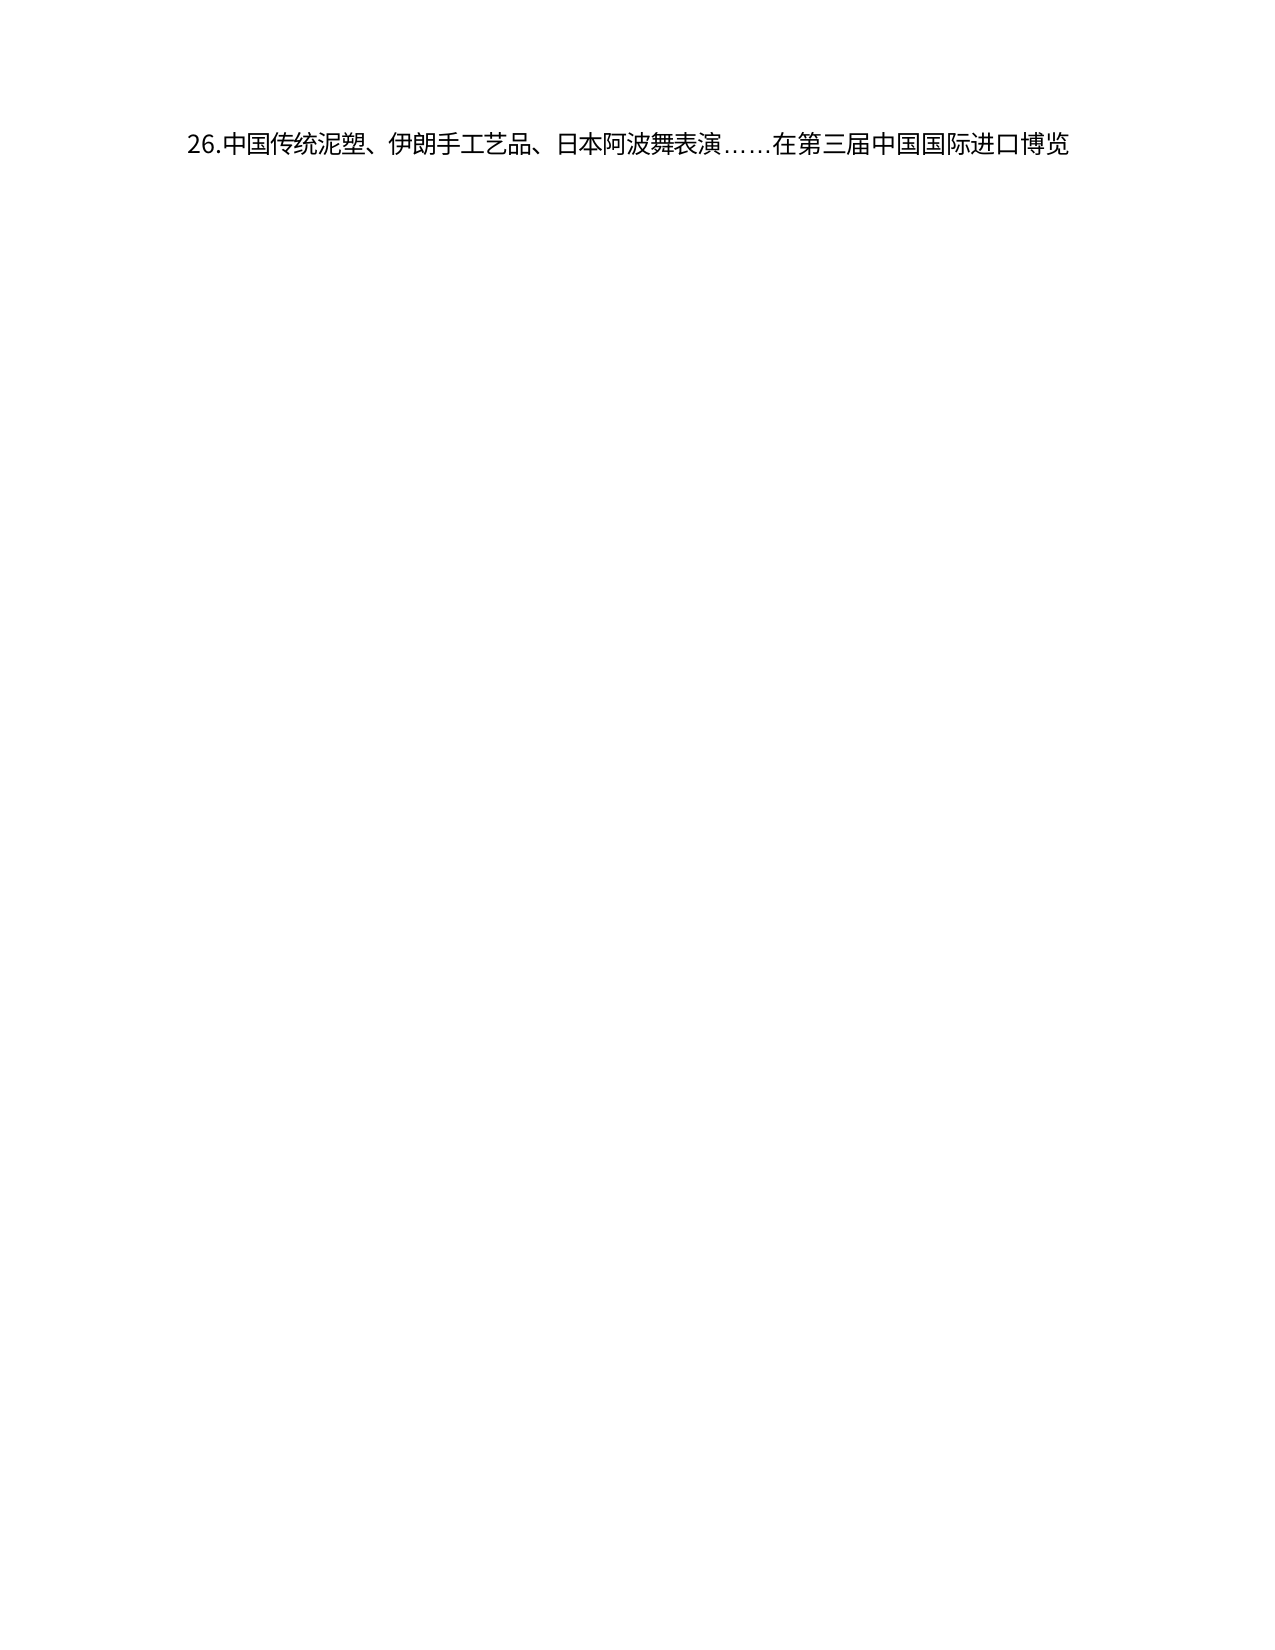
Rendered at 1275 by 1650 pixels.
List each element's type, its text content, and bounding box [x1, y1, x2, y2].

text 26.中国传统泥塑、伊朗手工艺品、日本阿波舞表演……在第三届中国国际进口博览 [187, 125, 1088, 161]
